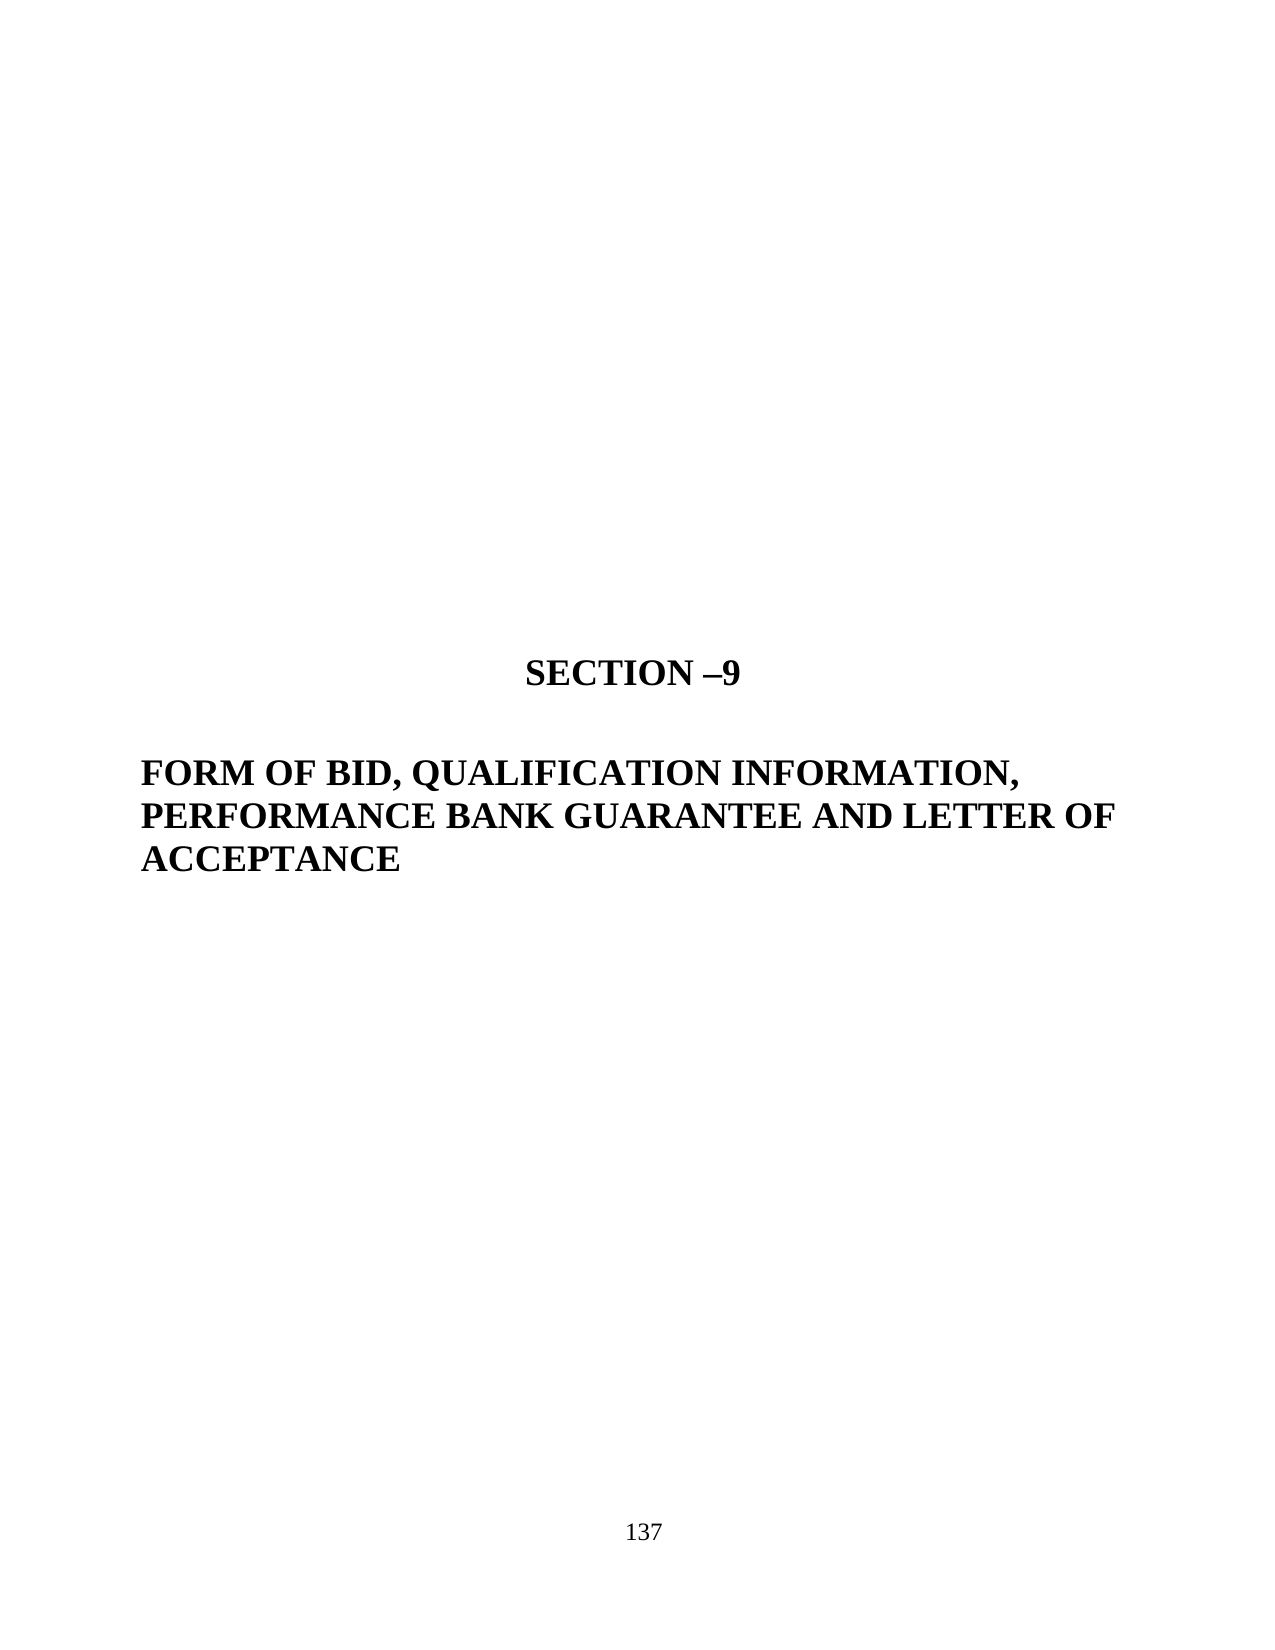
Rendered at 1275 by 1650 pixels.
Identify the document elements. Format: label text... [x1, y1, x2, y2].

text FORM OF BID, QUALIFICATION INFORMATION, PERFORMANCE BANK GUARANTEE AND LETTER OF ACCEPTANCE [141, 751, 1137, 880]
subtitle SECTION –9 [450, 650, 1137, 693]
